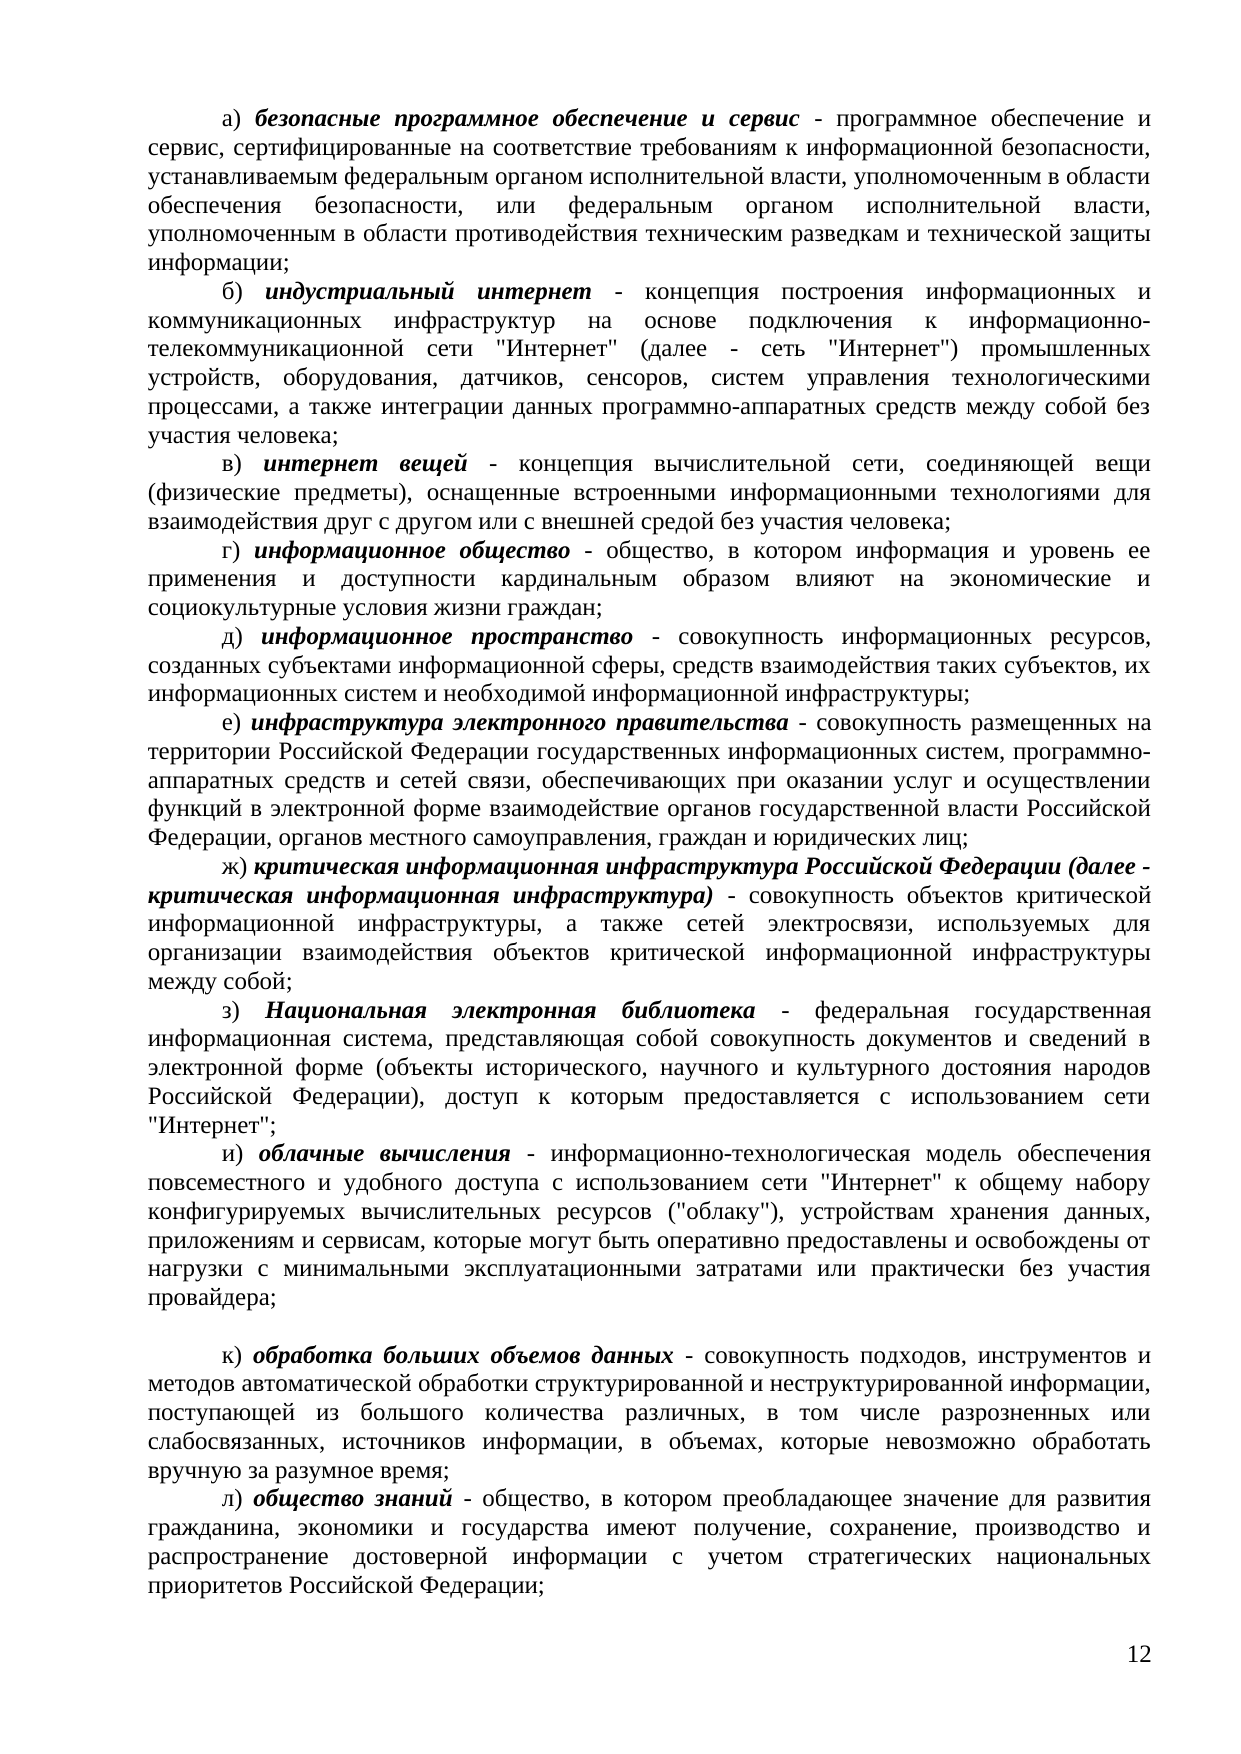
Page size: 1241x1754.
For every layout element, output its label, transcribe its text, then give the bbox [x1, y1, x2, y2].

text л) общество знаний - общество, в котором преобладающее значение для развития гражданина, экономики и государства имеют получение, сохранение, производство и распространение достоверной информации с учетом стратегических национальных приоритетов Российской Федерации; [148, 1483, 1152, 1598]
text а) безопасные программное обеспечение и сервис - программное обеспечение и сервис, сертифицированные на соответствие требованиям к информационной безопасности, устанавливаемым федеральным органом исполнительной власти, уполномоченным в области обеспечения безопасности, или федеральным органом исполнительной власти, уполномоченным в области противодействия техническим разведкам и технической защиты информации; [148, 103, 1152, 276]
text е) инфраструктура электронного правительства - совокупность размещенных на территории Российской Федерации государственных информационных систем, программно-аппаратных средств и сетей связи, обеспечивающих при оказании услуг и осуществлении функций в электронной форме взаимодействие органов государственной власти Российской Федерации, органов местного самоуправления, граждан и юридических лиц; [148, 707, 1152, 851]
text г) информационное общество - общество, в котором информация и уровень ее применения и доступности кардинальным образом влияют на экономические и социокультурные условия жизни граждан; [148, 535, 1152, 621]
text з) Национальная электронная библиотека - федеральная государственная информационная система, представляющая собой совокупность документов и сведений в электронной форме (объекты исторического, научного и культурного достояния народов Российской Федерации), доступ к которым предоставляется с использованием сети "Интернет"; [148, 995, 1152, 1138]
text и) облачные вычисления - информационно-технологическая модель обеспечения повсеместного и удобного доступа с использованием сети "Интернет" к общему набору конфигурируемых вычислительных ресурсов ("облаку"), устройствам хранения данных, приложениям и сервисам, которые могут быть оперативно предоставлены и освобождены от нагрузки с минимальными эксплуатационными затратами или практически без участия провайдера; [148, 1138, 1152, 1311]
text в) интернет вещей - концепция вычислительной сети, соединяющей вещи (физические предметы), оснащенные встроенными информационными технологиями для взаимодействия друг с другом или с внешней средой без участия человека; [148, 448, 1152, 535]
text б) индустриальный интернет - концепция построения информационных и коммуникационных инфраструктур на основе подключения к информационно-телекоммуникационной сети "Интернет" (далее - сеть "Интернет") промышленных устройств, оборудования, датчиков, сенсоров, систем управления технологическими процессами, а также интеграции данных программно-аппаратных средств между собой без участия человека; [148, 276, 1152, 448]
text д) информационное пространство - совокупность информационных ресурсов, созданных субъектами информационной сферы, средств взаимодействия таких субъектов, их информационных систем и необходимой информационной инфраструктуры; [148, 621, 1152, 707]
text ж) критическая информационная инфраструктура Российской Федерации (далее - критическая информационная инфраструктура) - совокупность объектов критической информационной инфраструктуры, а также сетей электросвязи, используемых для организации взаимодействия объектов критической информационной инфраструктуры между собой; [148, 851, 1152, 995]
text к) обработка больших объемов данных - совокупность подходов, инструментов и методов автоматической обработки структурированной и неструктурированной информации, поступающей из большого количества различных, в том числе разрозненных или слабосвязанных, источников информации, в объемах, которые невозможно обработать вручную за разумное время; [148, 1340, 1152, 1483]
